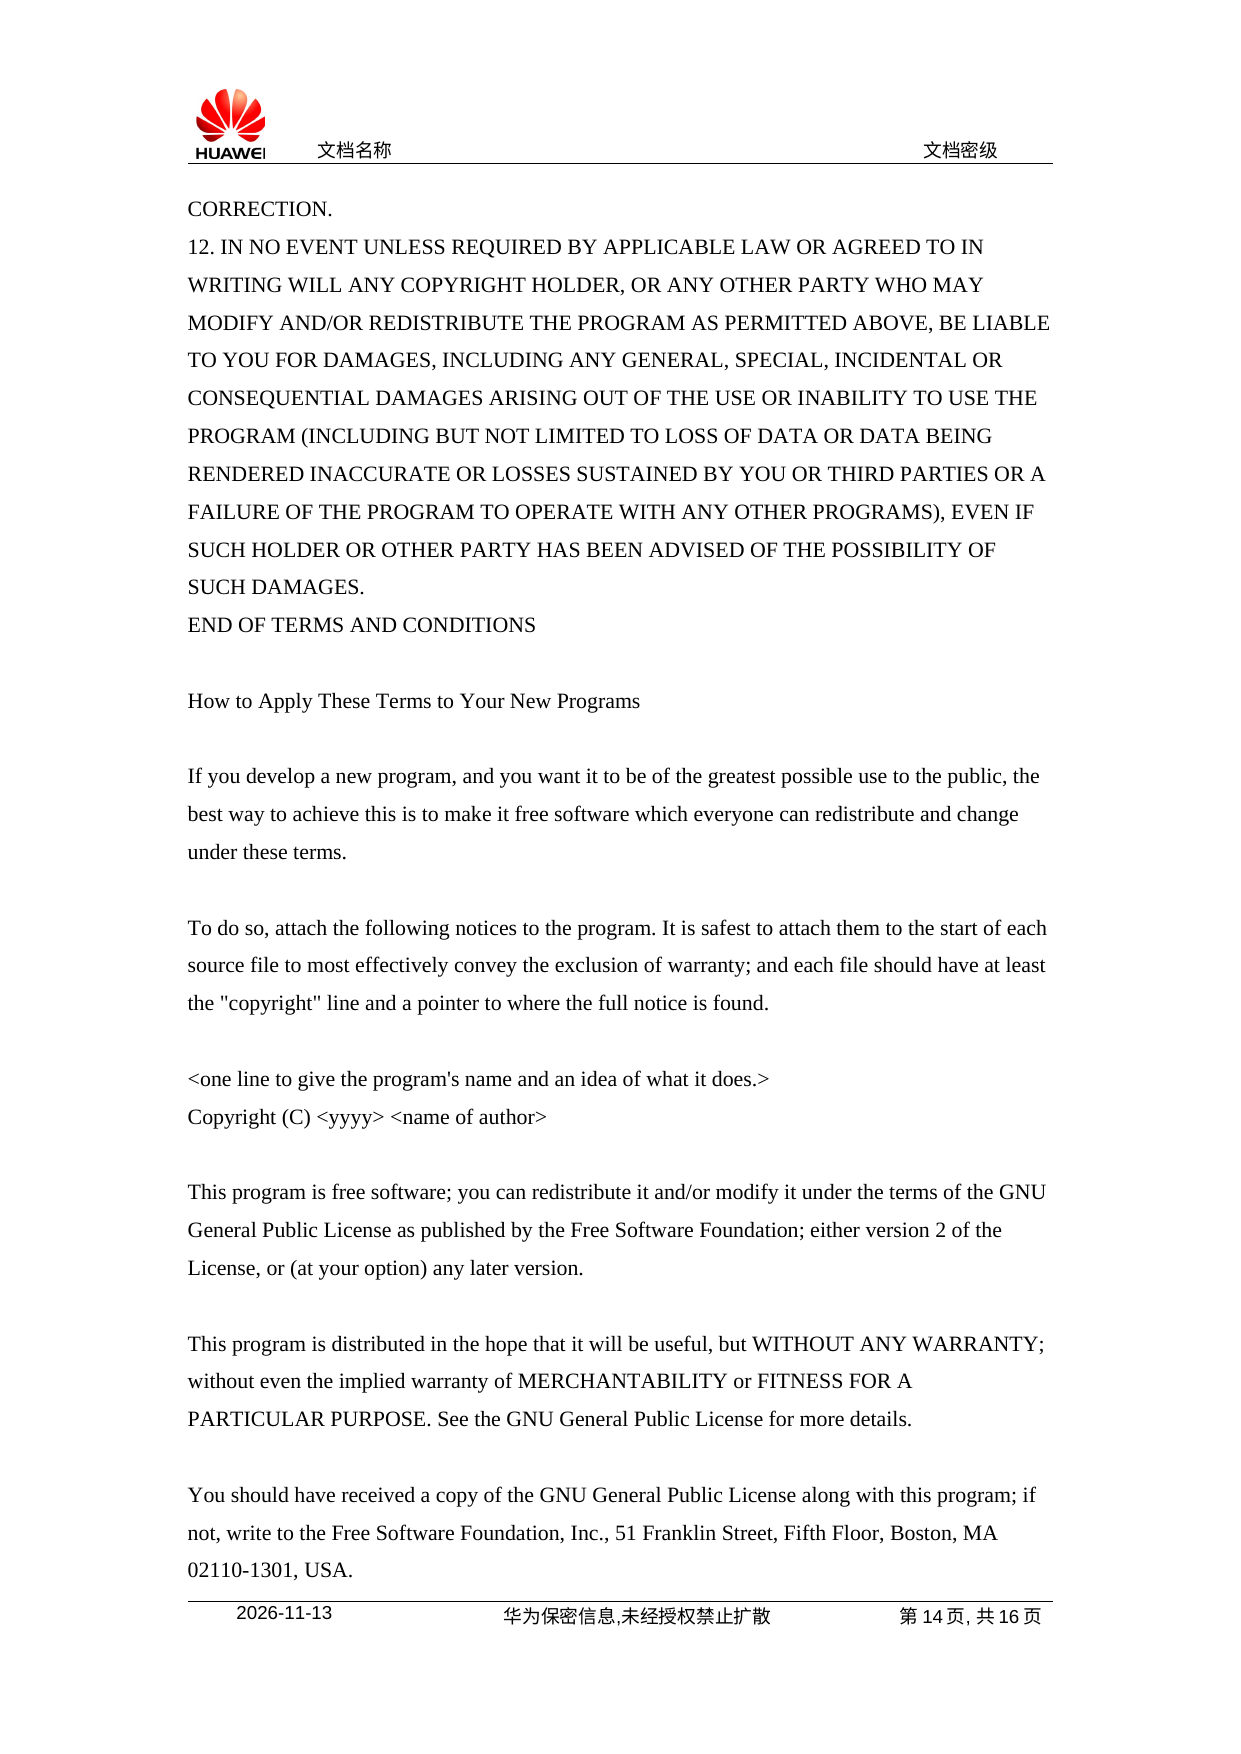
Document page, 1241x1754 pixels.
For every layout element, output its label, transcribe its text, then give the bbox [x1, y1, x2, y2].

text To do so, attach the following notices to the program. It is safest to attach them to the start of each source file to most effectively convey the exclusion of warranty; and each file should have at least the "copyright" line and a pointer to where the full notice is found. [187, 915, 1053, 1016]
text This program is free software; you can redistribute it and/or modify it under the terms of the GNU General Public License as published by the Free Software Foundation; either version 2 of the License, or (at your option) any later version. [187, 1179, 1053, 1280]
text If you develop a new program, and you want it to be of the greatest possible use to the public, the best way to achieve this is to make it free software which everyone can redistribute and change under these terms. [187, 763, 1053, 864]
text You should have received a copy of the GNU General Public License along with this program; if not, write to the Free Software Foundation, Inc., 51 Franklin Street, Fifth Floor, Boston, MA 02110-1301, USA. [187, 1482, 1053, 1583]
text Copyright (C) <yyyy> <name of author> [187, 1104, 1053, 1129]
picture [196, 89, 265, 159]
text 12. IN NO EVENT UNLESS REQUIRED BY APPLICABLE LAW OR AGREED TO IN WRITING WILL ANY COPYRIGHT HOLDER, OR ANY OTHER PARTY WHO MAY MODIFY AND/OR REDISTRIBUTE THE PROGRAM AS PERMITTED ABOVE, BE LIABLE TO YOU FOR DAMAGES, INCLUDING ANY GENERAL, SPECIAL, INCIDENTAL OR CONSEQUENTIAL DAMAGES ARISING OUT OF THE USE OR INABILITY TO USE THE PROGRAM (INCLUDING BUT NOT LIMITED TO LOSS OF DATA OR DATA BEING RENDERED INACCURATE OR LOSSES SUSTAINED BY YOU OR THIRD PARTIES OR A FAILURE OF THE PROGRAM TO OPERATE WITH ANY OTHER PROGRAMS), EVEN IF SUCH HOLDER OR OTHER PARTY HAS BEEN ADVISED OF THE POSSIBILITY OF SUCH DAMAGES. [187, 234, 1053, 599]
text <one line to give the program's name and an idea of what it does.> [187, 1066, 1053, 1091]
text How to Apply These Terms to Your New Programs [187, 688, 1053, 713]
text END OF TERMS AND CONDITIONS [187, 612, 1053, 637]
text This program is distributed in the hope that it will be useful, but WITHOUT ANY WARRANTY; without even the implied warranty of MERCHANTABILITY or FITNESS FOR A PARTICULAR PURPOSE. See the GNU General Public License for more details. [187, 1331, 1053, 1431]
